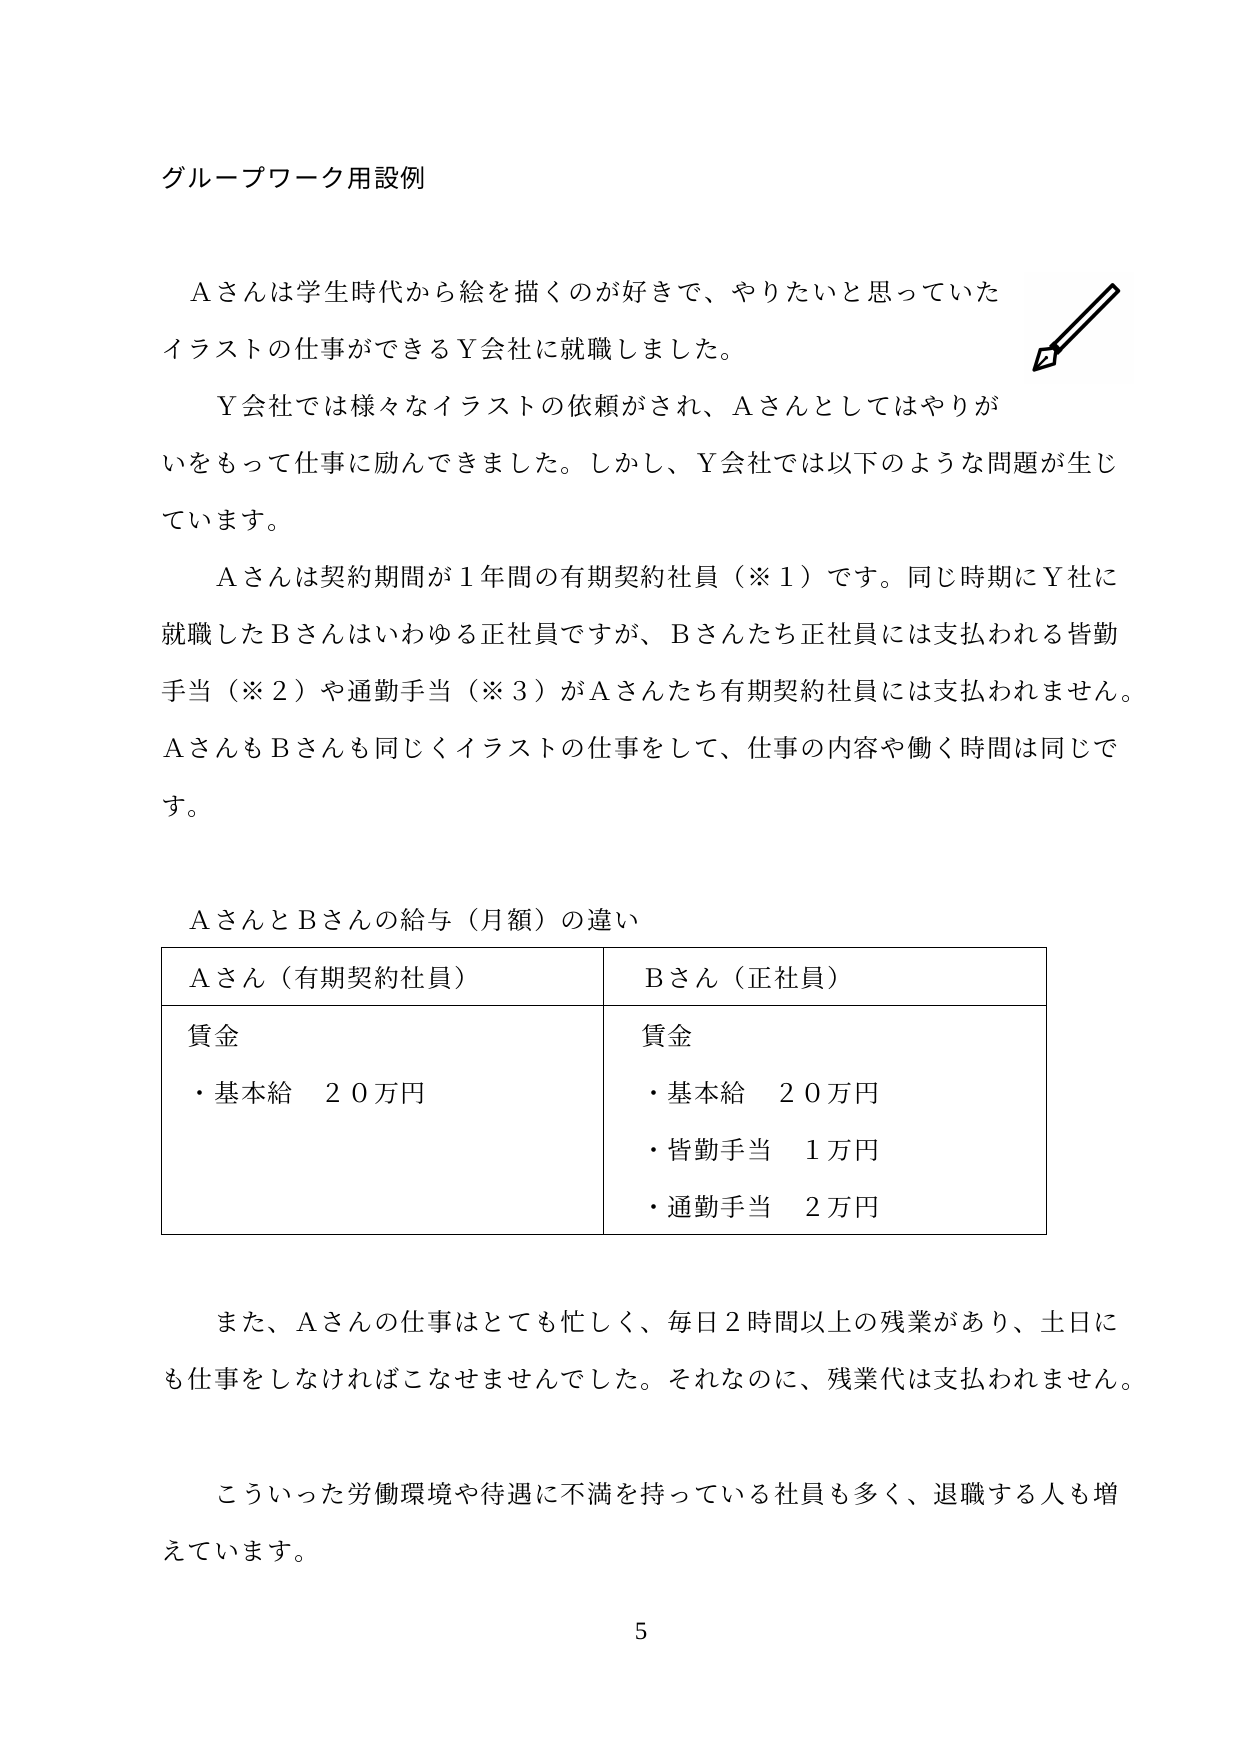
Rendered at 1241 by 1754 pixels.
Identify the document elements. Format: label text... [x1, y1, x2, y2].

text Ａさんは契約期間が１年間の有期契約社員（※１）です。同じ時期にＹ社に就職したＢさんはいわゆる正社員ですが、Ｂさんたち正社員には支払われる皆勤手当（※２）や通勤手当（※３）がＡさんたち有期契約社員には支払われません。ＡさんもＢさんも同じくイラストの仕事をして、仕事の内容や働く時間は同じです。 [161, 547, 1121, 833]
picture [1023, 272, 1134, 384]
text Ａさんは学生時代から絵を描くのが好きで、やりたいと思っていたイラストの仕事ができるＹ会社に就職しました。 [161, 262, 1121, 376]
text グループワーク用設例 [161, 148, 1121, 205]
text こういった労働環境や待遇に不満を持っている社員も多く、退職する人も増えています。 [161, 1464, 1121, 1578]
table_cell 賃金 ・基本給 ２０万円 ・皆勤手当 １万円 ・通勤手当 ２万円 [604, 1006, 1046, 1234]
table_cell 賃金 ・基本給 ２０万円 [162, 1006, 603, 1234]
table_header Ａさん（有期契約社員） [162, 948, 603, 1005]
table_header Ｂさん（正社員） [604, 948, 1046, 1005]
text Ｙ会社では様々なイラストの依頼がされ、Ａさんとしてはやりがいをもって仕事に励んできました。しかし、Ｙ会社では以下のような問題が生じています。 [161, 376, 1121, 547]
text また、Ａさんの仕事はとても忙しく、毎日２時間以上の残業があり、土日にも仕事をしなければこなせませんでした。それなのに、残業代は支払われません。 [161, 1292, 1121, 1407]
text ＡさんとＢさんの給与（月額）の違い [161, 890, 1121, 947]
